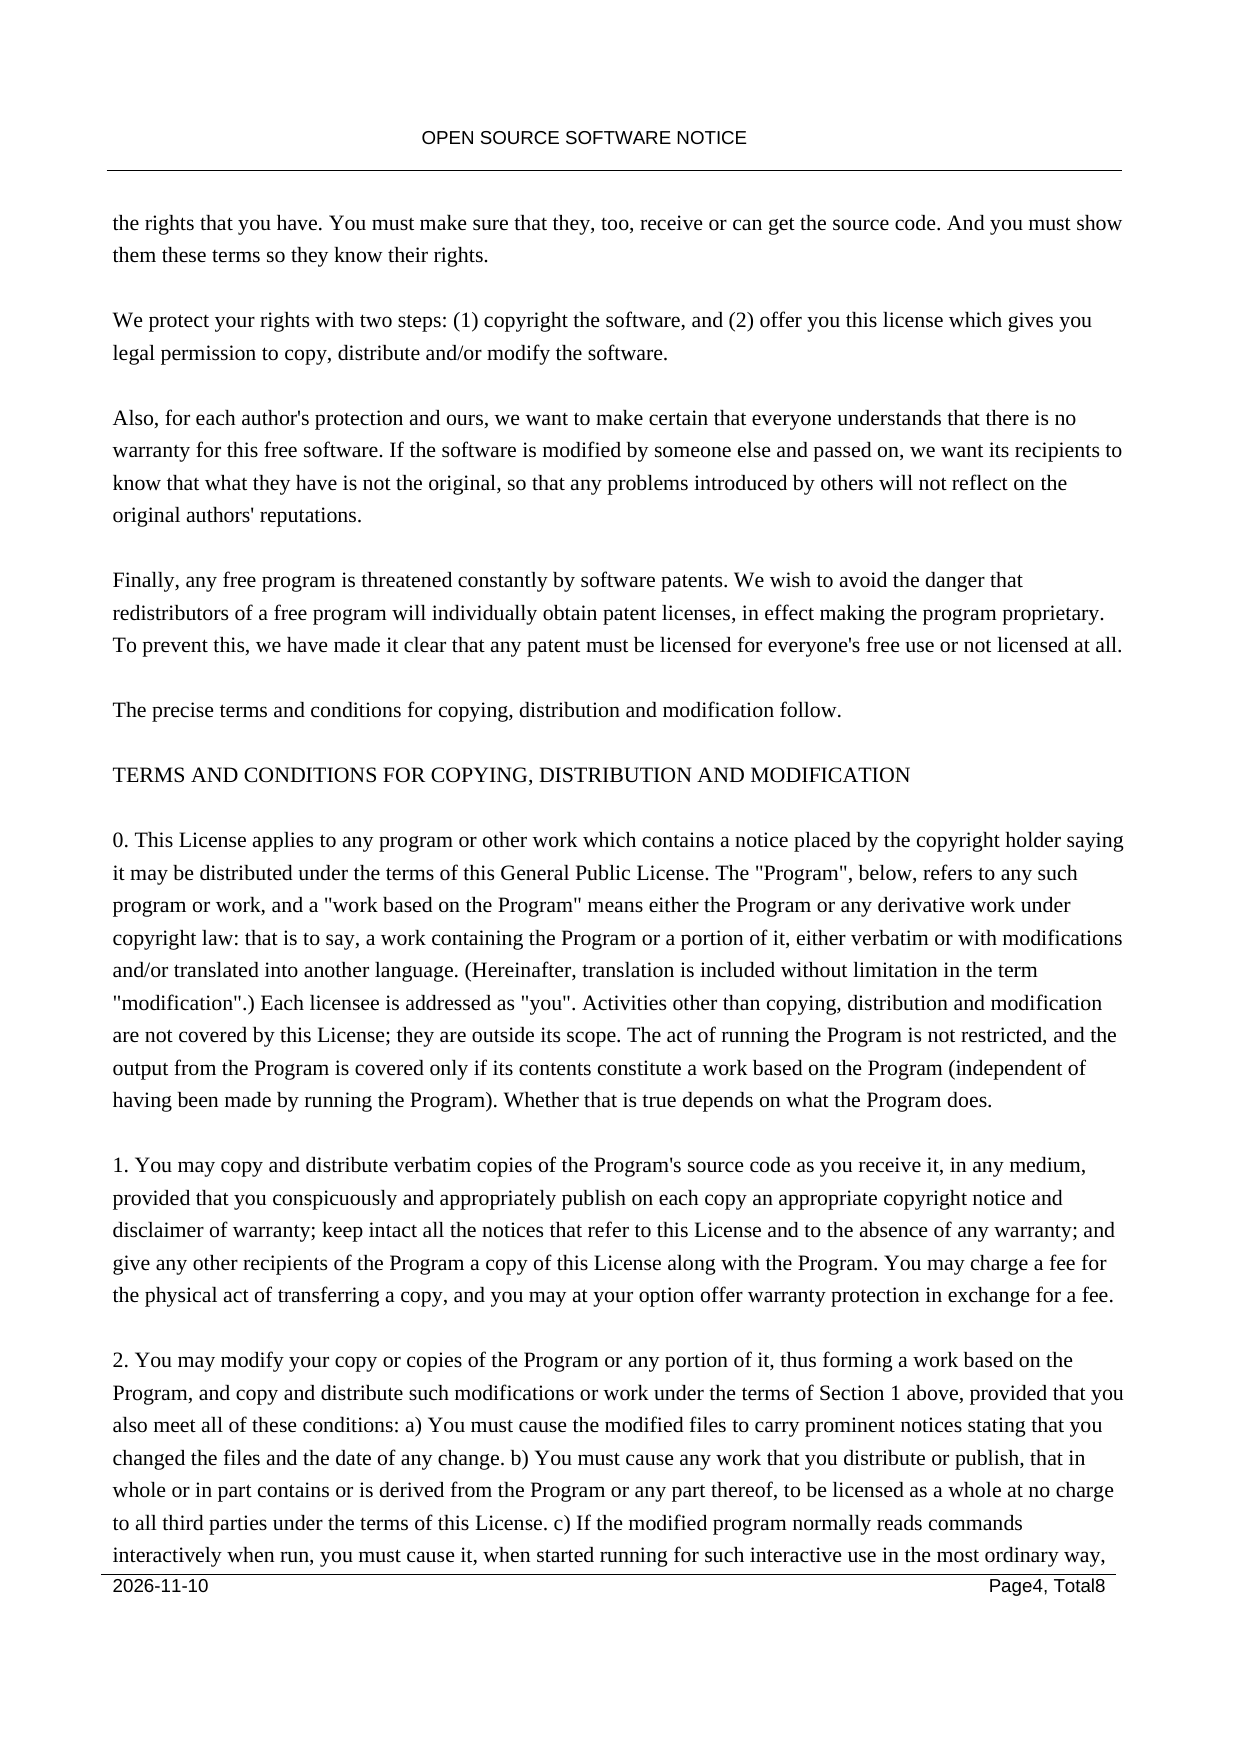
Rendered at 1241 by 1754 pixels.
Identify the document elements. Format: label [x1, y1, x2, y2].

text [112, 206, 1128, 1571]
